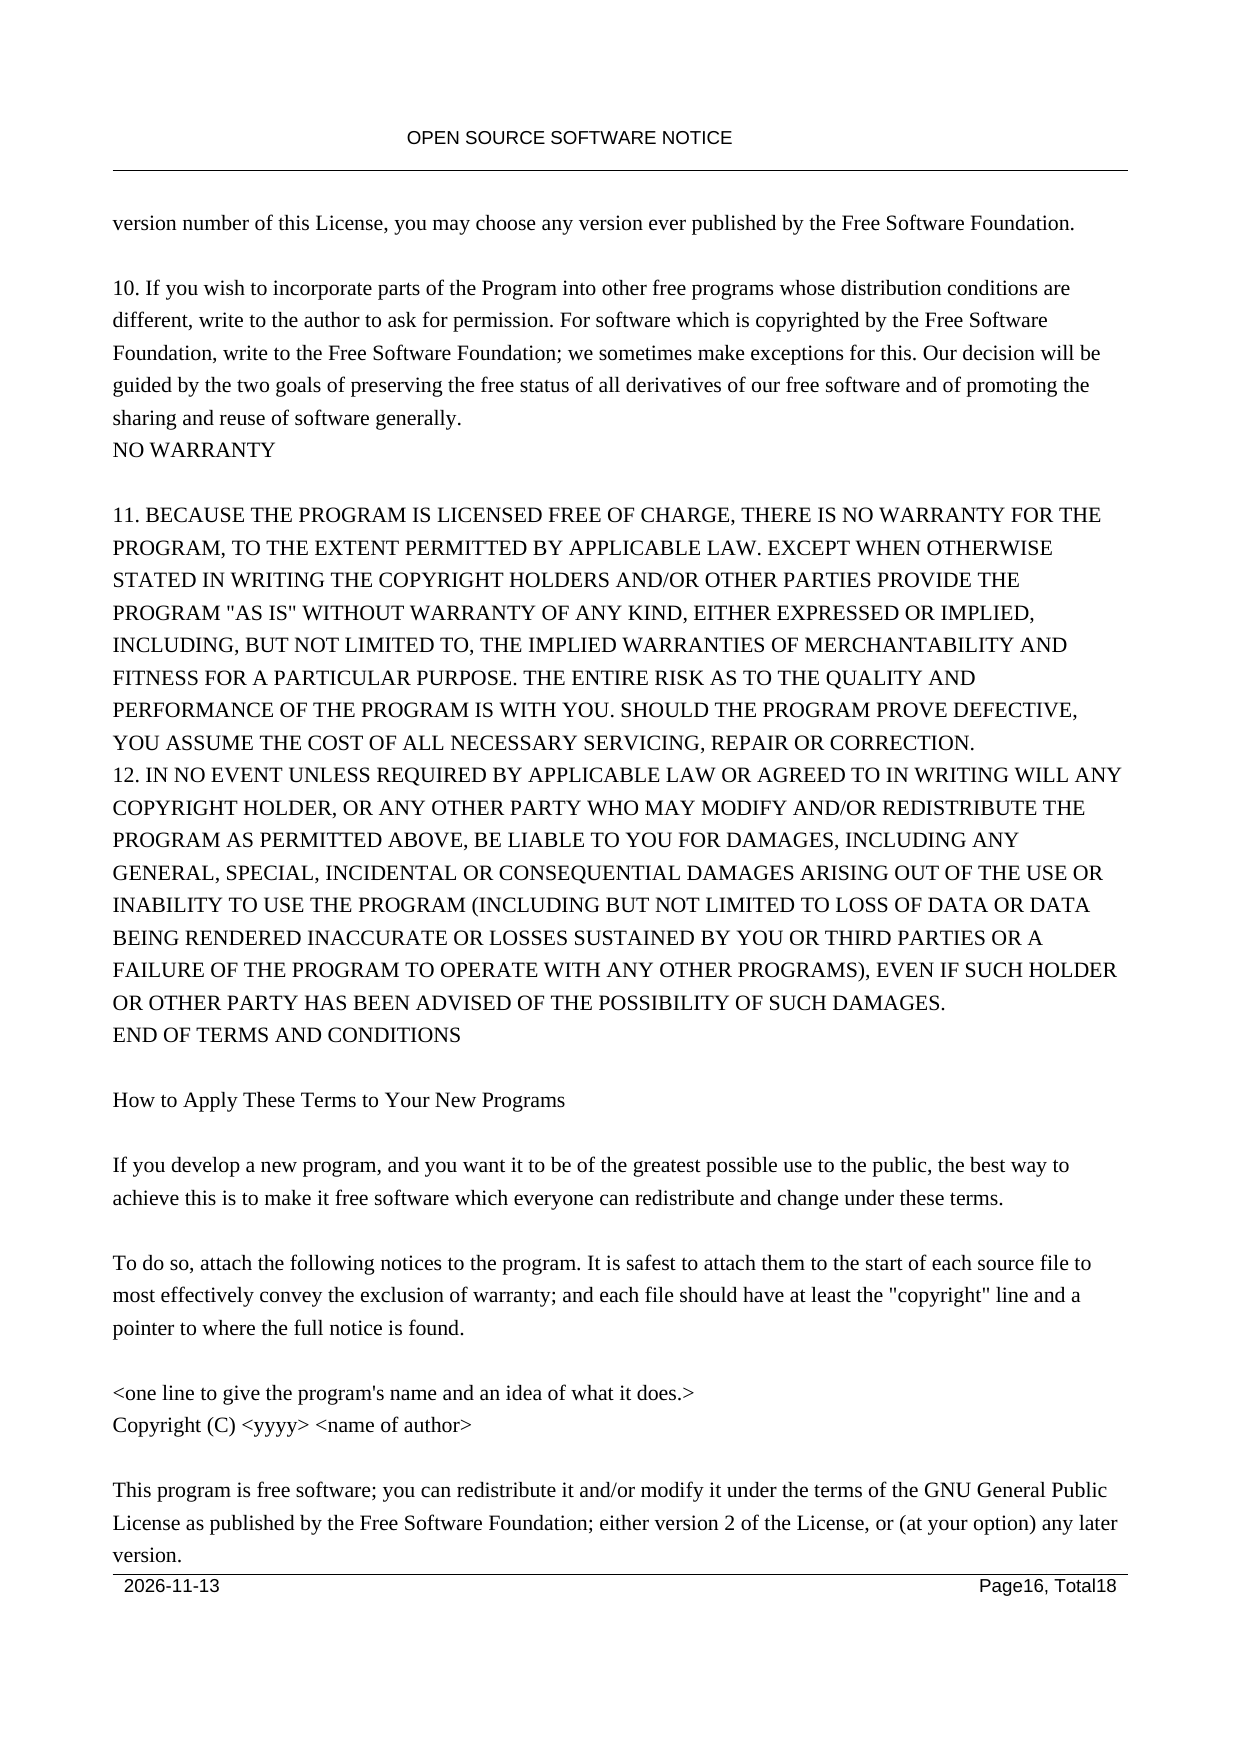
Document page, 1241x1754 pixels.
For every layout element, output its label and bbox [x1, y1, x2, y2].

text [112, 206, 1128, 1571]
